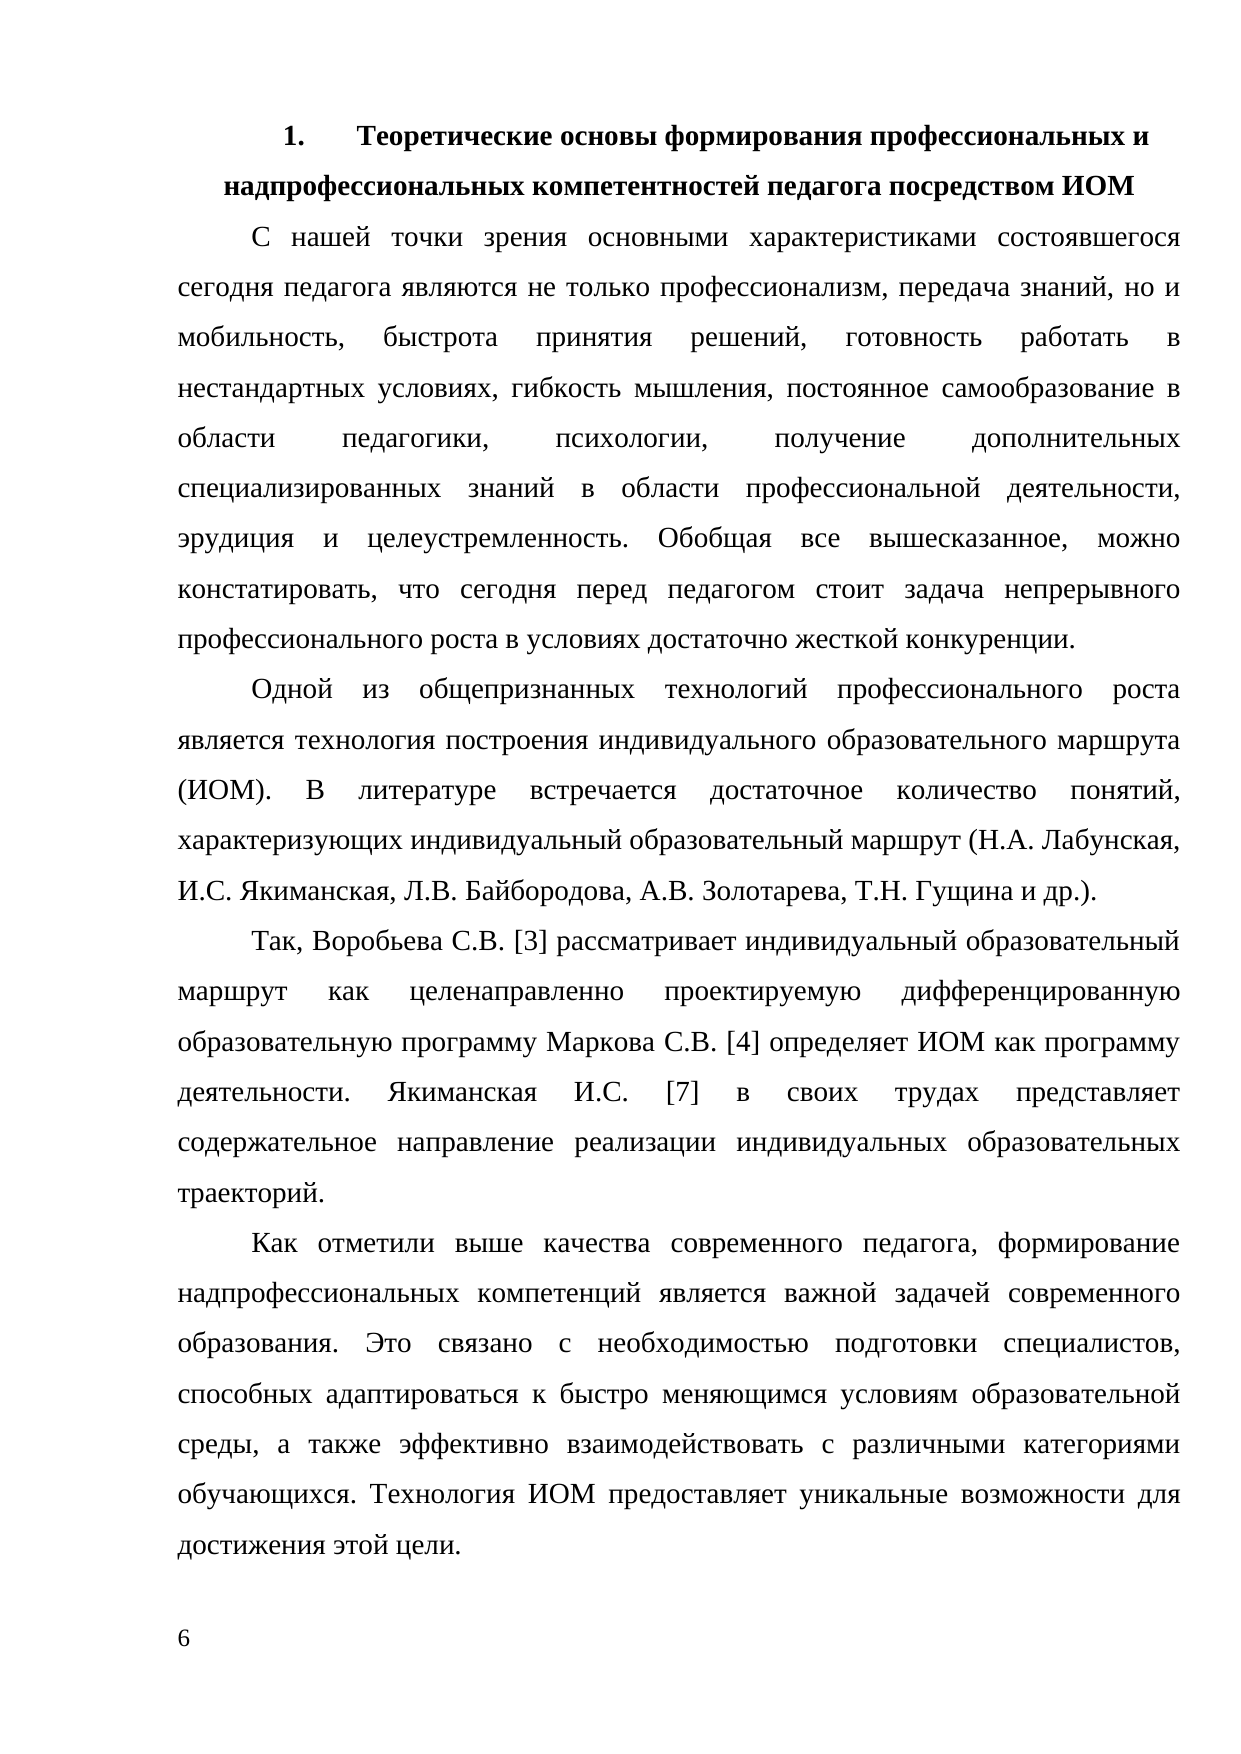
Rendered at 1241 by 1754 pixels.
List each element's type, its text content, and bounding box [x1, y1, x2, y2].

text Так, Воробьева С.В. [3] рассматривает индивидуальный образовательный маршрут как целенаправленно проектируемую дифференцированную образовательную программу Маркова С.В. [4] определяет ИОМ как программу деятельности. Якиманская И.С. [7] в своих трудах представляет содержательное направление реализации индивидуальных образовательных траекторий. [177, 923, 1181, 1208]
text Одной из общепризнанных технологий профессионального роста является технология построения индивидуального образовательного маршрута (ИОМ). В литературе встречается достаточное количество понятий, характеризующих индивидуальный образовательный маршрут (Н.А. Лабунская, И.С. Якиманская, Л.В. Байбородова, А.В. Золотарева, Т.Н. Гущина и др.). [177, 672, 1181, 906]
text Как отметили выше качества современного педагога, формирование надпрофессиональных компетенций является важной задачей современного образования. Это связано с необходимостью подготовки специалистов, способных адаптироваться к быстро меняющимся условиям образовательной среды, а также эффективно взаимодействовать с различными категориями обучающихся. Технология ИОМ предоставляет уникальные возможности для достижения этой цели. [177, 1225, 1181, 1560]
text С нашей точки зрения основными характеристиками состоявшегося сегодня педагога являются не только профессионализм, передача знаний, но и мобильность, быстрота принятия решений, готовность работать в нестандартных условиях, гибкость мышления, постоянное самообразование в области педагогики, психологии, получение дополнительных специализированных знаний в области профессиональной деятельности, эрудиция и целеустремленность. Обобщая все вышесказанное, можно констатировать, что сегодня перед педагогом стоит задача непрерывного профессионального роста в условиях достаточно жесткой конкуренции. [177, 219, 1181, 655]
list Теоретические основы формирования профессиональных и надпрофессиональных компетентностей педагога посредством ИОМ [177, 118, 1181, 202]
